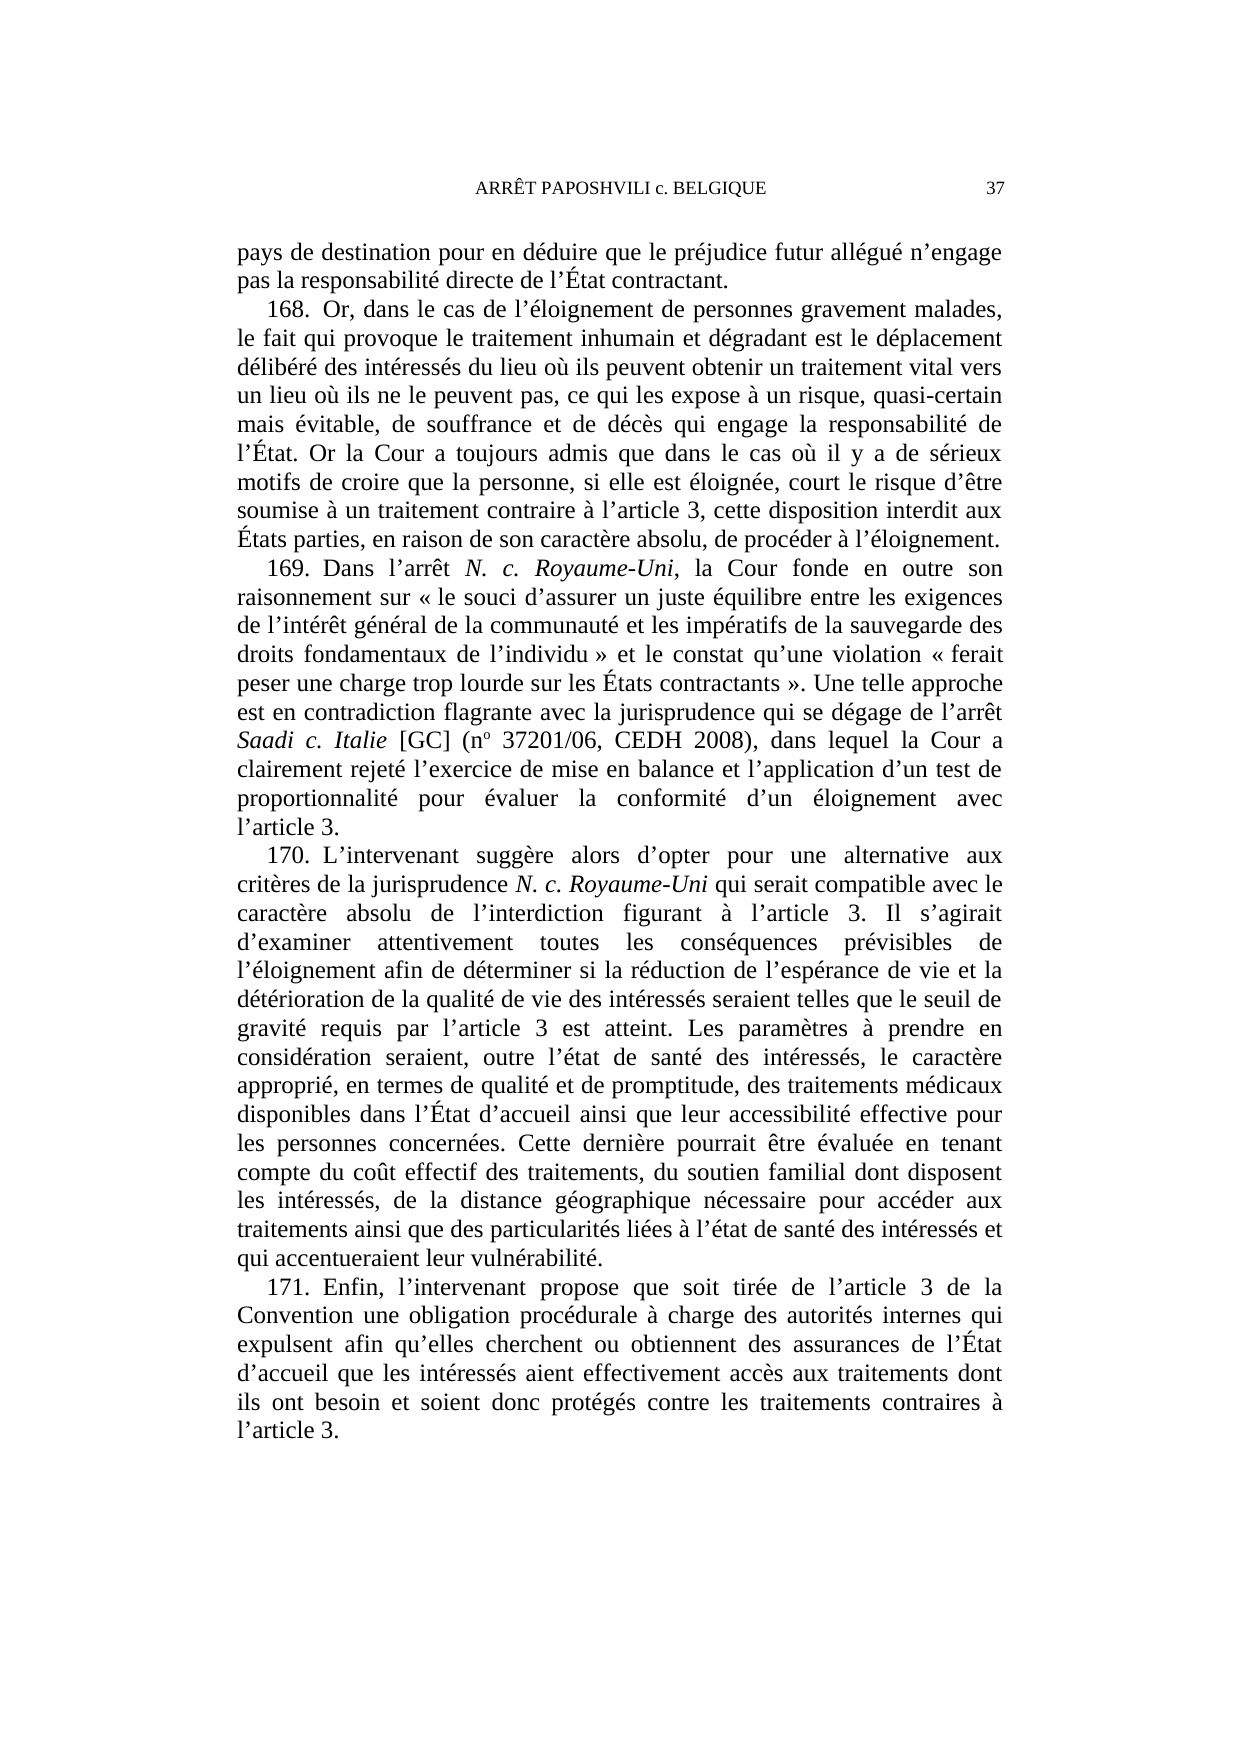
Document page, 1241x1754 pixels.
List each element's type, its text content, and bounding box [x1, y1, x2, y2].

text 169. Dans l’arrêt N. c. Royaume-Uni, la Cour fonde en outre son raisonnement sur « le souci d’assurer un juste équilibre entre les exigences de l’intérêt général de la communauté et les impératifs de la sauvegarde des droits fondamentaux de l’individu » et le constat qu’une violation « ferait peser une charge trop lourde sur les États contractants ». Une telle approche est en contradiction flagrante avec la jurisprudence qui se dégage de l’arrêt Saadi c. Italie [GC] (no 37201/06, CEDH 2008), dans lequel la Cour a clairement rejeté l’exercice de mise en balance et l’application d’un test de proportionnalité pour évaluer la conformité d’un éloignement avec l’article 3. [237, 553, 1003, 841]
text 168. Or, dans le cas de l’éloignement de personnes gravement malades, le fait qui provoque le traitement inhumain et dégradant est le déplacement délibéré des intéressés du lieu où ils peuvent obtenir un traitement vital vers un lieu où ils ne le peuvent pas, ce qui les expose à un risque, quasi-certain mais évitable, de souffrance et de décès qui engage la responsabilité de l’État. Or la Cour a toujours admis que dans le cas où il y a de sérieux motifs de croire que la personne, si elle est éloignée, court le risque d’être soumise à un traitement contraire à l’article 3, cette disposition interdit aux États parties, en raison de son caractère absolu, de procéder à l’éloignement. [237, 294, 1003, 553]
text 170. L’intervenant suggère alors d’opter pour une alternative aux critères de la jurisprudence N. c. Royaume-Uni qui serait compatible avec le caractère absolu de l’interdiction figurant à l’article 3. Il s’agirait d’examiner attentivement toutes les conséquences prévisibles de l’éloignement afin de déterminer si la réduction de l’espérance de vie et la détérioration de la qualité de vie des intéressés seraient telles que le seuil de gravité requis par l’article 3 est atteint. Les paramètres à prendre en considération seraient, outre l’état de santé des intéressés, le caractère approprié, en termes de qualité et de promptitude, des traitements médicaux disponibles dans l’État d’accueil ainsi que leur accessibilité effective pour les personnes concernées. Cette dernière pourrait être évaluée en tenant compte du coût effectif des traitements, du soutien familial dont disposent les intéressés, de la distance géographique nécessaire pour accéder aux traitements ainsi que des particularités liées à l’état de santé des intéressés et qui accentueraient leur vulnérabilité. [237, 841, 1003, 1272]
text 171. Enfin, l’intervenant propose que soit tirée de l’article 3 de la Convention une obligation procédurale à charge des autorités internes qui expulsent afin qu’elles cherchent ou obtiennent des assurances de l’État d’accueil que les intéressés aient effectivement accès aux traitements dont ils ont besoin et soient donc protégés contre les traitements contraires à l’article 3. [237, 1272, 1003, 1444]
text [237, 237, 1003, 294]
